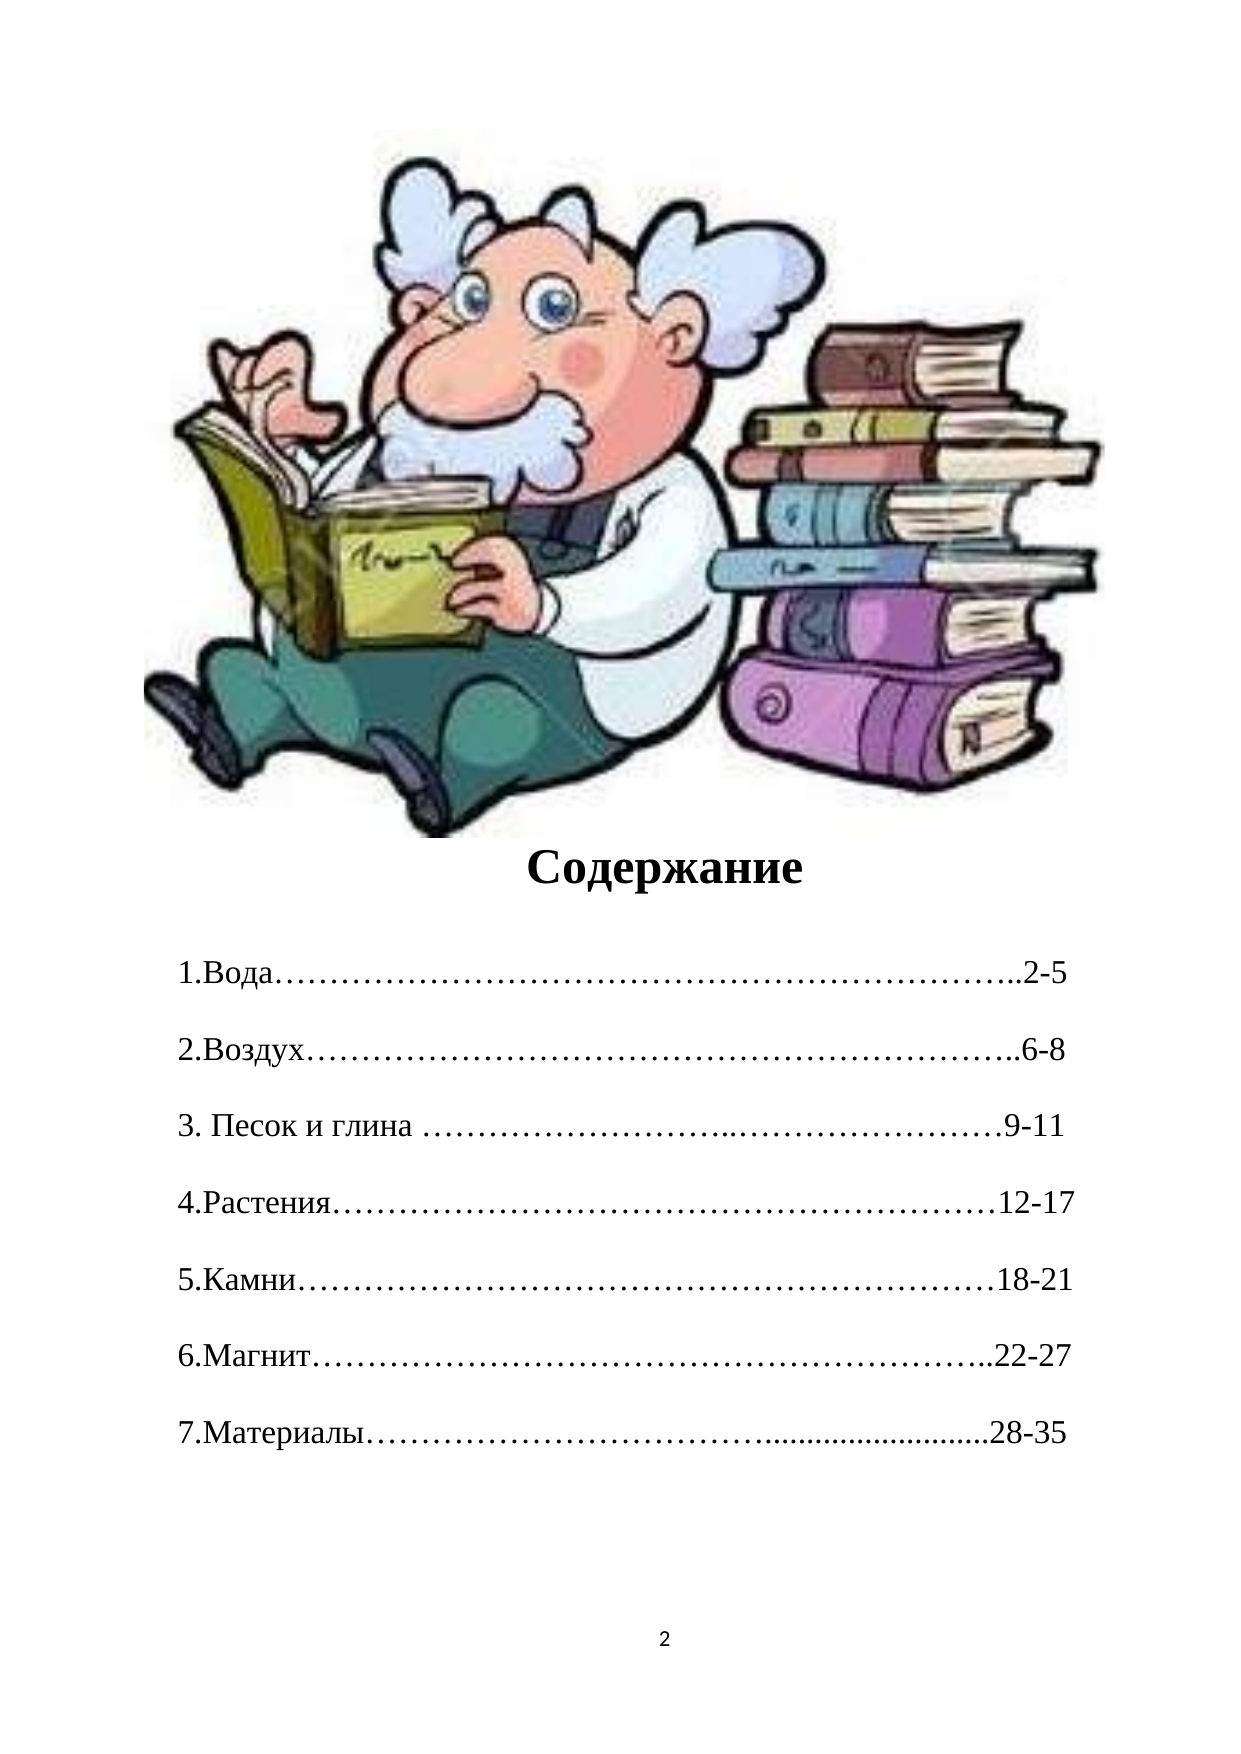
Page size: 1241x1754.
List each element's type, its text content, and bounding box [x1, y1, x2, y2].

text 7.Материалы………………………………...........................28-35 [177, 1412, 1152, 1451]
text 1.Вода…………………………………………………………..2-5 [177, 952, 1152, 991]
text 4.Растения……………………………………………………12-17 [177, 1182, 1152, 1221]
text 6.Магнит……………………………………………………..22-27 [177, 1336, 1152, 1374]
text 3. Песок и глина ………………………..……………………9-11 [177, 1106, 1152, 1144]
text 2.Воздух………………………………………………………..6-8 [177, 1029, 1152, 1067]
text 5.Камни………………………………………………………18-21 [177, 1259, 1152, 1297]
picture [143, 129, 1105, 838]
